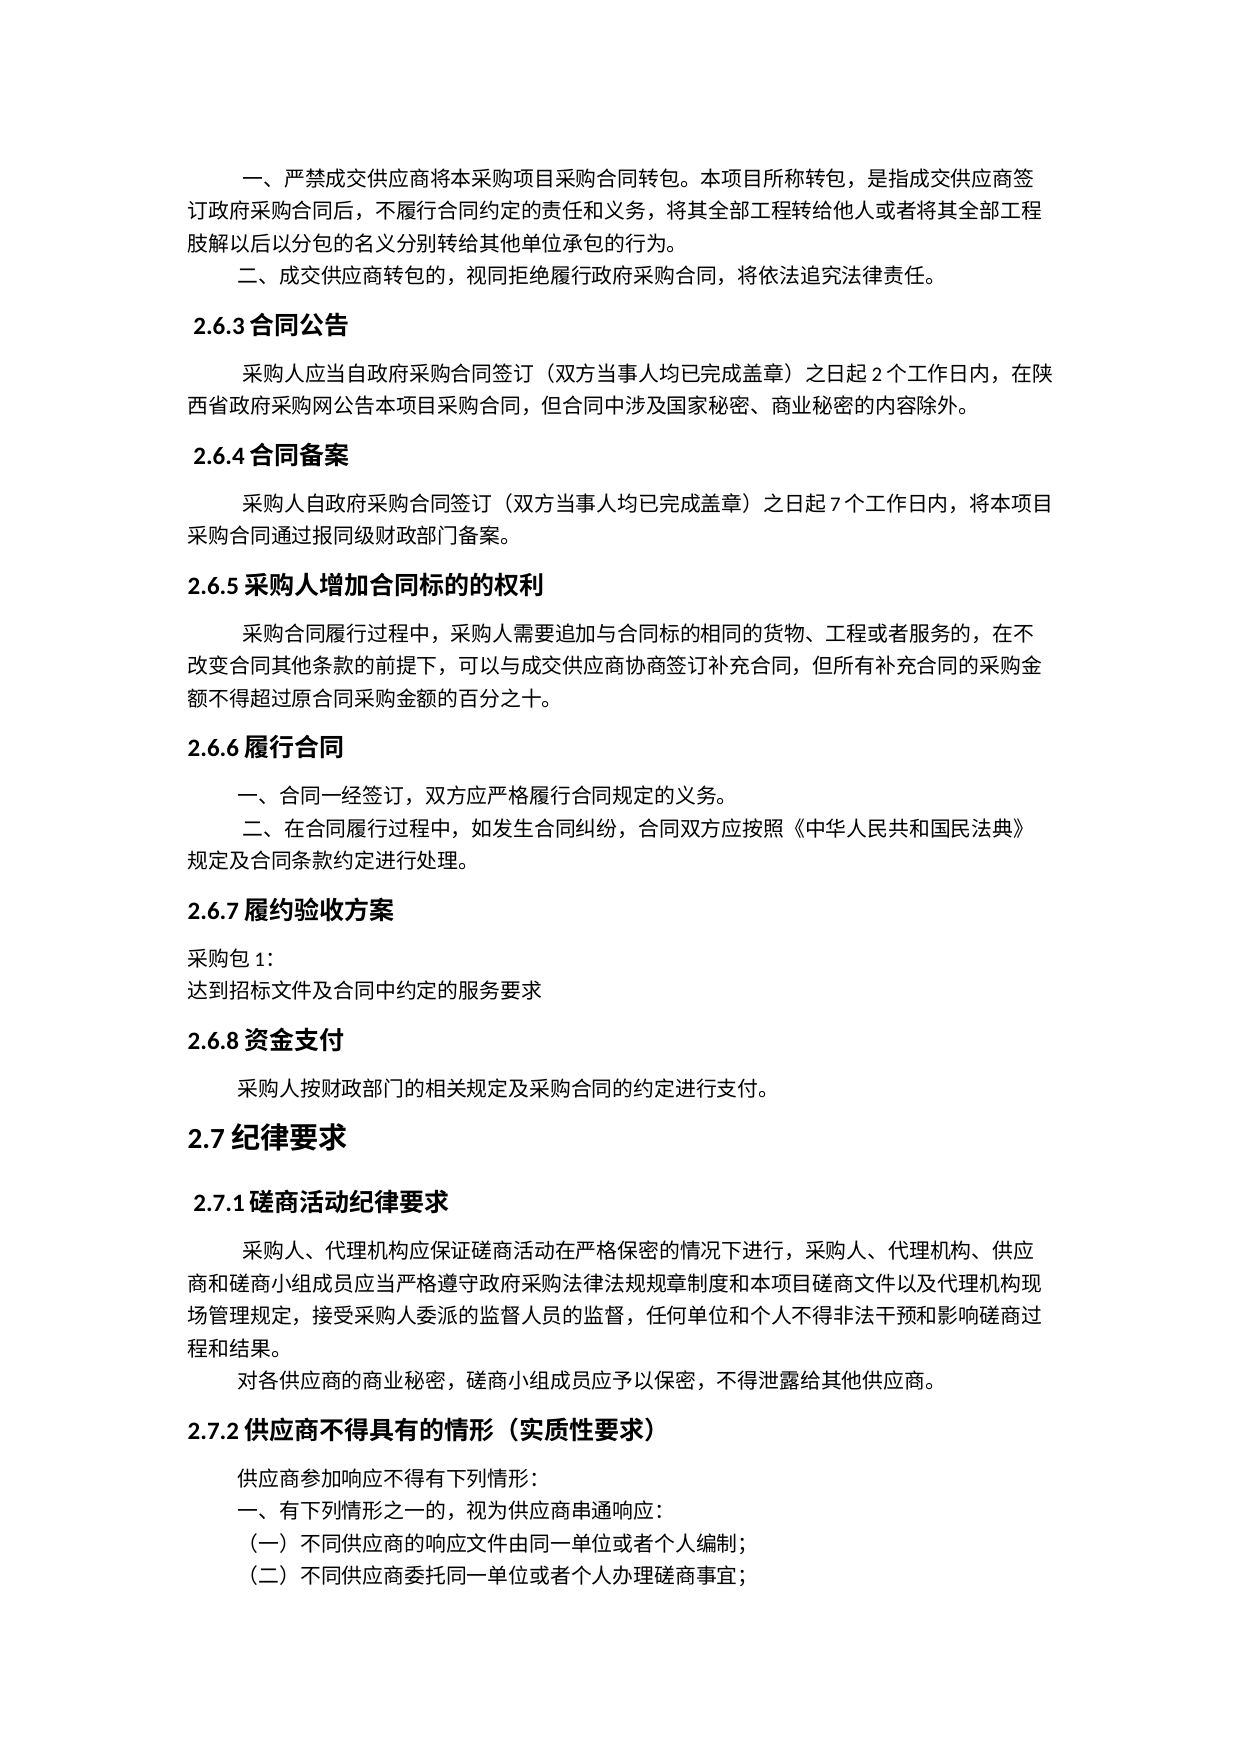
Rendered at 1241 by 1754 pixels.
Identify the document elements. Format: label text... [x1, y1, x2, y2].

text 2.6.3合同公告 [187, 292, 1053, 357]
text 对各供应商的商业秘密，磋商小组成员应予以保密，不得泄露给其他供应商。 [187, 1364, 1053, 1397]
text 一、严禁成交供应商将本采购项目采购合同转包。本项目所称转包，是指成交供应商签订政府采购合同后，不履行合同约定的责任和义务，将其全部工程转给他人或者将其全部工程肢解以后以分包的名义分别转给其他单位承包的行为。 [187, 162, 1053, 259]
text 采购人应当自政府采购合同签订（双方当事人均已完成盖章）之日起2个工作日内，在陕西省政府采购网公告本项目采购合同，但合同中涉及国家秘密、商业秘密的内容除外。 [187, 357, 1053, 422]
text 采购包1： [187, 942, 1053, 974]
text 2.7.2供应商不得具有的情形（实质性要求） [187, 1397, 1053, 1462]
text 供应商参加响应不得有下列情形： [187, 1462, 1053, 1494]
text 采购人自政府采购合同签订（双方当事人均已完成盖章）之日起7个工作日内，将本项目采购合同通过报同级财政部门备案。 [187, 487, 1053, 552]
text 采购合同履行过程中，采购人需要追加与合同标的相同的货物、工程或者服务的，在不改变合同其他条款的前提下，可以与成交供应商协商签订补充合同，但所有补充合同的采购金额不得超过原合同采购金额的百分之十。 [187, 617, 1053, 714]
text 2.6.6履行合同 [187, 714, 1053, 779]
text 采购人、代理机构应保证磋商活动在严格保密的情况下进行，采购人、代理机构、供应商和磋商小组成员应当严格遵守政府采购法律法规规章制度和本项目磋商文件以及代理机构现场管理规定，接受采购人委派的监督人员的监督，任何单位和个人不得非法干预和影响磋商过程和结果。 [187, 1234, 1053, 1364]
text （二）不同供应商委托同一单位或者个人办理磋商事宜； [187, 1559, 1053, 1592]
text 一、合同一经签订，双方应严格履行合同规定的义务。 [187, 779, 1053, 812]
text 一、有下列情形之一的，视为供应商串通响应： [187, 1494, 1053, 1527]
text 2.6.8资金支付 [187, 1007, 1053, 1072]
text 2.6.7履约验收方案 [187, 877, 1053, 942]
text 2.6.4合同备案 [187, 422, 1053, 487]
text 采购人按财政部门的相关规定及采购合同的约定进行支付。 [187, 1072, 1053, 1104]
text （一）不同供应商的响应文件由同一单位或者个人编制； [187, 1527, 1053, 1559]
text 二、成交供应商转包的，视同拒绝履行政府采购合同，将依法追究法律责任。 [187, 259, 1053, 292]
text 2.6.5采购人增加合同标的的权利 [187, 552, 1053, 617]
text 达到招标文件及合同中约定的服务要求 [187, 974, 1053, 1007]
text 2.7.1磋商活动纪律要求 [187, 1169, 1053, 1234]
text 二、在合同履行过程中，如发生合同纠纷，合同双方应按照《中华人民共和国民法典》规定及合同条款约定进行处理。 [187, 812, 1053, 877]
text 2.7纪律要求 [187, 1104, 1053, 1169]
